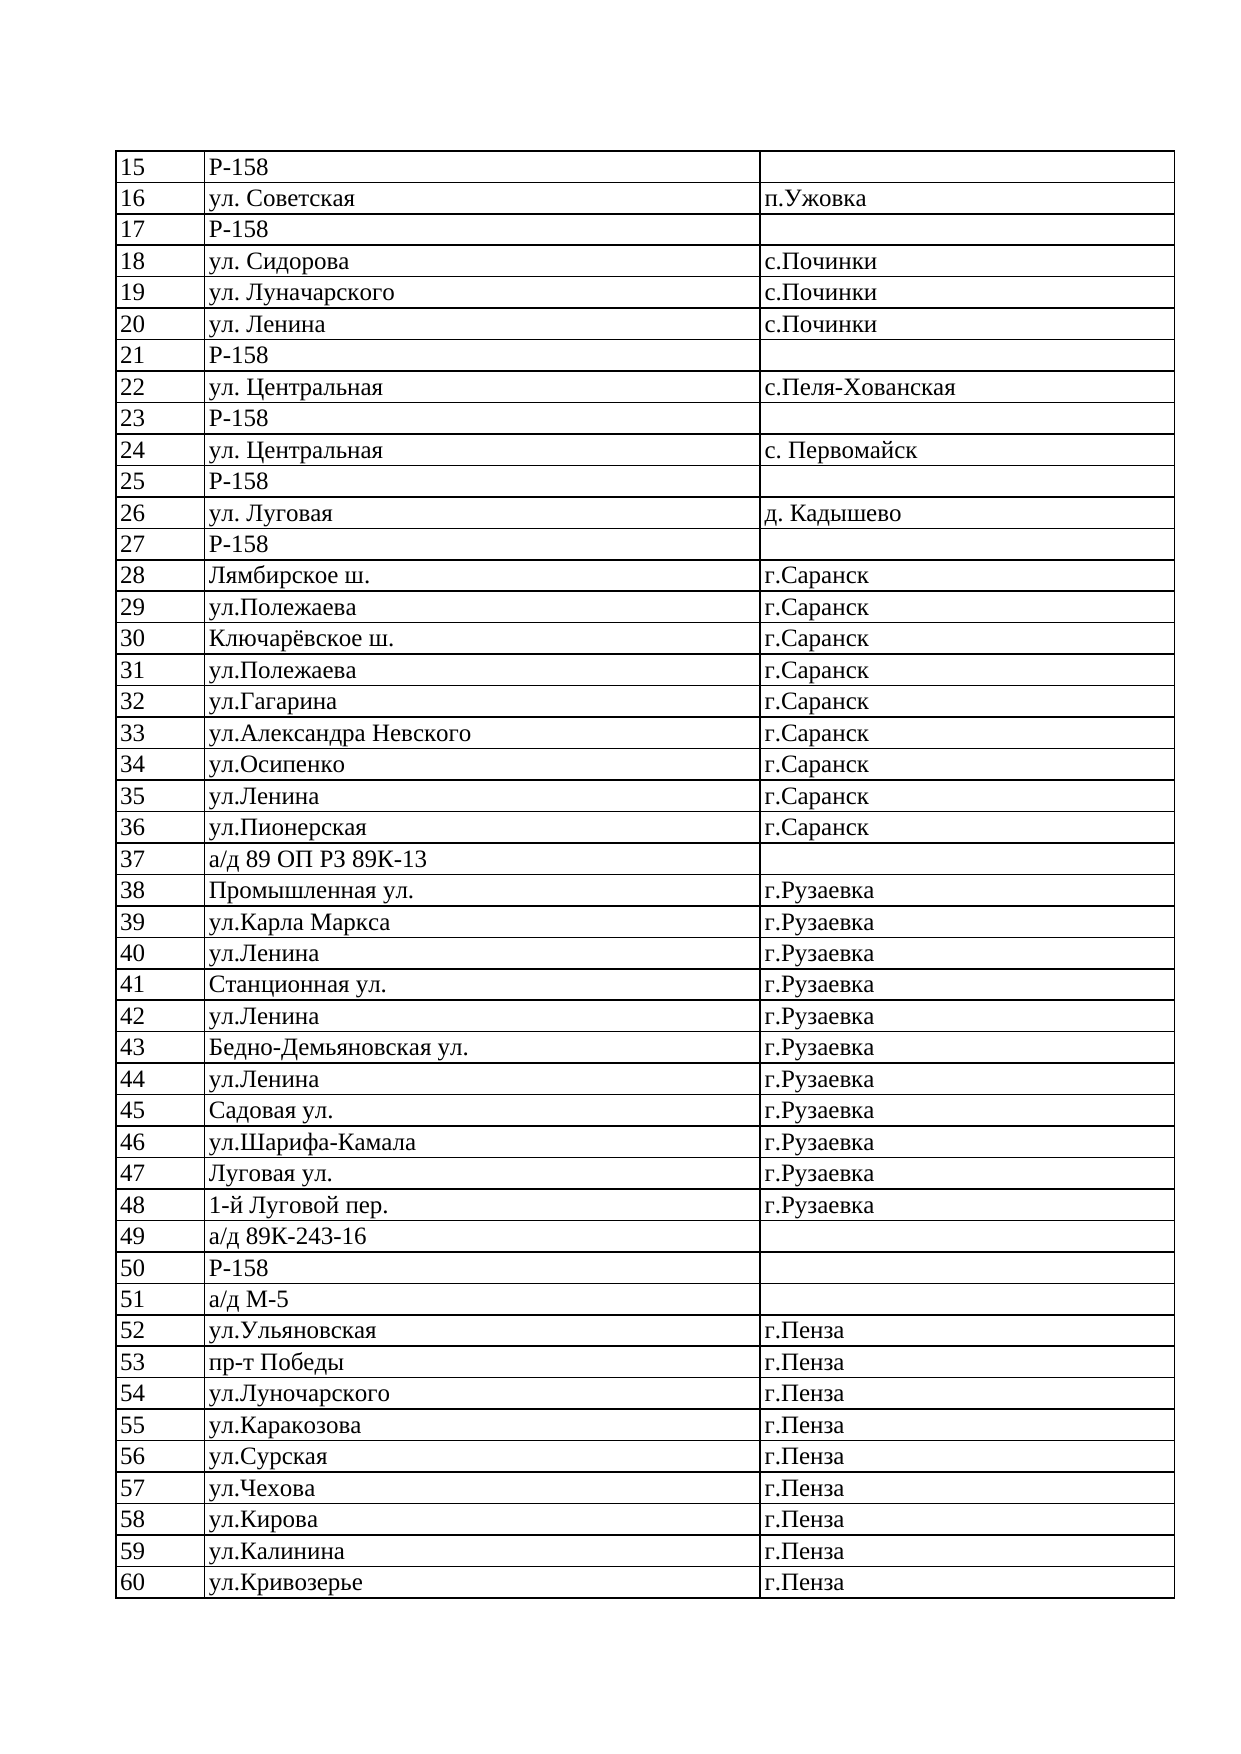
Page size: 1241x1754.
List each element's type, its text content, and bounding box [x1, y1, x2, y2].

table_cell 33 [117, 718, 204, 748]
table_cell г.Рузаевка [761, 1001, 1174, 1031]
table_cell 23 [117, 403, 204, 433]
table_cell 55 [117, 1410, 204, 1440]
table_cell 39 [117, 907, 204, 936]
table_cell г.Рузаевка [761, 1127, 1174, 1157]
table_cell г.Саранск [761, 686, 1174, 716]
table_cell ул.Ленина [205, 1064, 759, 1094]
table_cell Р-158 [205, 215, 759, 244]
table_cell с.Починки [761, 277, 1174, 307]
table_cell Р-158 [205, 529, 759, 559]
table_cell ул.Осипенко [205, 749, 759, 779]
table_cell Р-158 [205, 403, 759, 433]
table_cell 19 [117, 277, 204, 307]
table_cell г.Рузаевка [761, 970, 1174, 999]
table_cell 50 [117, 1253, 204, 1282]
table_cell ул. Луначарского [205, 277, 759, 307]
table_cell Р-158 [205, 1253, 759, 1282]
table_cell 16 [117, 183, 204, 213]
table_cell г.Рузаевка [761, 1032, 1174, 1062]
table_cell 56 [117, 1441, 204, 1471]
table_cell 35 [117, 781, 204, 811]
table_cell 42 [117, 1001, 204, 1031]
table_cell ул.Чехова [205, 1473, 759, 1503]
table_cell г.Рузаевка [761, 1095, 1174, 1125]
table_cell п.Ужовка [761, 183, 1174, 213]
table_cell г.Саранск [761, 718, 1174, 748]
table_cell 43 [117, 1032, 204, 1062]
table_cell 46 [117, 1127, 204, 1157]
table_cell 37 [117, 844, 204, 873]
table_cell г.Рузаевка [761, 1064, 1174, 1094]
table_cell г.Пенза [761, 1441, 1174, 1471]
table_cell 28 [117, 561, 204, 590]
table_cell ул.Александра Невского [205, 718, 759, 748]
table_cell ул.Ленина [205, 1001, 759, 1031]
table_cell пр-т Победы [205, 1347, 759, 1377]
table_cell 15 [117, 152, 204, 181]
table_cell 18 [117, 246, 204, 276]
table_cell г.Саранск [761, 592, 1174, 622]
table_cell [761, 529, 1174, 559]
table_cell Р-158 [205, 340, 759, 370]
table_cell г.Пенза [761, 1504, 1174, 1534]
table_cell ул.Кривозерье [205, 1567, 759, 1597]
table_cell [761, 1284, 1174, 1314]
table_cell г.Пенза [761, 1410, 1174, 1440]
table_cell [761, 152, 1174, 181]
table_cell 52 [117, 1316, 204, 1345]
table_cell с.Пеля-Хованская [761, 372, 1174, 402]
table_cell г.Пенза [761, 1378, 1174, 1408]
table_cell а/д М-5 [205, 1284, 759, 1314]
table_cell ул. Ленина [205, 309, 759, 339]
table_cell ул.Каракозова [205, 1410, 759, 1440]
table_cell 48 [117, 1190, 204, 1219]
table_cell г.Рузаевка [761, 1158, 1174, 1188]
table_cell ул. Центральная [205, 372, 759, 402]
table_cell ул.Карла Маркса [205, 907, 759, 936]
table_cell Промышленная ул. [205, 875, 759, 905]
table_cell г.Пенза [761, 1316, 1174, 1345]
table_cell 60 [117, 1567, 204, 1597]
table_cell ул.Калинина [205, 1536, 759, 1566]
table_cell 25 [117, 466, 204, 496]
table_cell ул.Кирова [205, 1504, 759, 1534]
table_cell г.Рузаевка [761, 875, 1174, 905]
table_cell г.Саранск [761, 812, 1174, 842]
table_cell с.Починки [761, 246, 1174, 276]
table_cell ул.Ленина [205, 938, 759, 968]
table_cell [761, 844, 1174, 873]
table_cell [761, 1221, 1174, 1251]
table_cell д. Кадышево [761, 498, 1174, 527]
table_cell ул. Сидорова [205, 246, 759, 276]
table_cell а/д 89К-243-16 [205, 1221, 759, 1251]
table_cell Садовая ул. [205, 1095, 759, 1125]
table_cell Луговая ул. [205, 1158, 759, 1188]
table_cell Ключарёвское ш. [205, 623, 759, 653]
table_cell ул.Луночарского [205, 1378, 759, 1408]
table_cell 1-й Луговой пер. [205, 1190, 759, 1219]
table_cell Р-158 [205, 152, 759, 181]
table_cell ул.Ульяновская [205, 1316, 759, 1345]
table_cell г.Рузаевка [761, 938, 1174, 968]
table_cell ул. Советская [205, 183, 759, 213]
table_cell г.Пенза [761, 1567, 1174, 1597]
table_cell 26 [117, 498, 204, 527]
table_cell ул.Полежаева [205, 655, 759, 685]
table_cell 20 [117, 309, 204, 339]
table_cell 47 [117, 1158, 204, 1188]
table_cell 29 [117, 592, 204, 622]
table_cell 49 [117, 1221, 204, 1251]
table_cell [761, 466, 1174, 496]
table_cell ул.Ленина [205, 781, 759, 811]
table_cell 21 [117, 340, 204, 370]
table_cell г.Саранск [761, 623, 1174, 653]
table_cell 31 [117, 655, 204, 685]
table_cell ул.Пионерская [205, 812, 759, 842]
table_cell [761, 403, 1174, 433]
table_cell г.Пенза [761, 1536, 1174, 1566]
table_cell 22 [117, 372, 204, 402]
table_cell 32 [117, 686, 204, 716]
table_cell 17 [117, 215, 204, 244]
table_cell 54 [117, 1378, 204, 1408]
table_cell [761, 1253, 1174, 1282]
table_cell 24 [117, 435, 204, 464]
table_cell г.Пенза [761, 1473, 1174, 1503]
table_cell г.Саранск [761, 781, 1174, 811]
table_cell [761, 215, 1174, 244]
table_cell 53 [117, 1347, 204, 1377]
table_cell 58 [117, 1504, 204, 1534]
table_cell ул. Луговая [205, 498, 759, 527]
table_cell г.Саранск [761, 561, 1174, 590]
table_cell 40 [117, 938, 204, 968]
table_cell 38 [117, 875, 204, 905]
table_cell а/д 89 ОП РЗ 89К-13 [205, 844, 759, 873]
table_cell 30 [117, 623, 204, 653]
table_cell г.Пенза [761, 1347, 1174, 1377]
table_cell 51 [117, 1284, 204, 1314]
table_cell с. Первомайск [761, 435, 1174, 464]
table_cell г.Саранск [761, 655, 1174, 685]
table_cell Лямбирское ш. [205, 561, 759, 590]
table_cell 27 [117, 529, 204, 559]
table_cell ул.Сурская [205, 1441, 759, 1471]
table_cell ул.Шарифа-Камала [205, 1127, 759, 1157]
table_cell г.Саранск [761, 749, 1174, 779]
table_cell 34 [117, 749, 204, 779]
table_cell г.Рузаевка [761, 907, 1174, 936]
table_cell г.Рузаевка [761, 1190, 1174, 1219]
table_cell ул.Полежаева [205, 592, 759, 622]
table_cell 44 [117, 1064, 204, 1094]
table_cell 45 [117, 1095, 204, 1125]
table_cell 41 [117, 970, 204, 999]
table_cell 36 [117, 812, 204, 842]
table_cell Р-158 [205, 466, 759, 496]
table_cell [761, 340, 1174, 370]
table_cell с.Починки [761, 309, 1174, 339]
table_cell 57 [117, 1473, 204, 1503]
table_cell Станционная ул. [205, 970, 759, 999]
table_cell ул.Гагарина [205, 686, 759, 716]
table_cell Бедно-Демьяновская ул. [205, 1032, 759, 1062]
table_cell 59 [117, 1536, 204, 1566]
table_cell ул. Центральная [205, 435, 759, 464]
